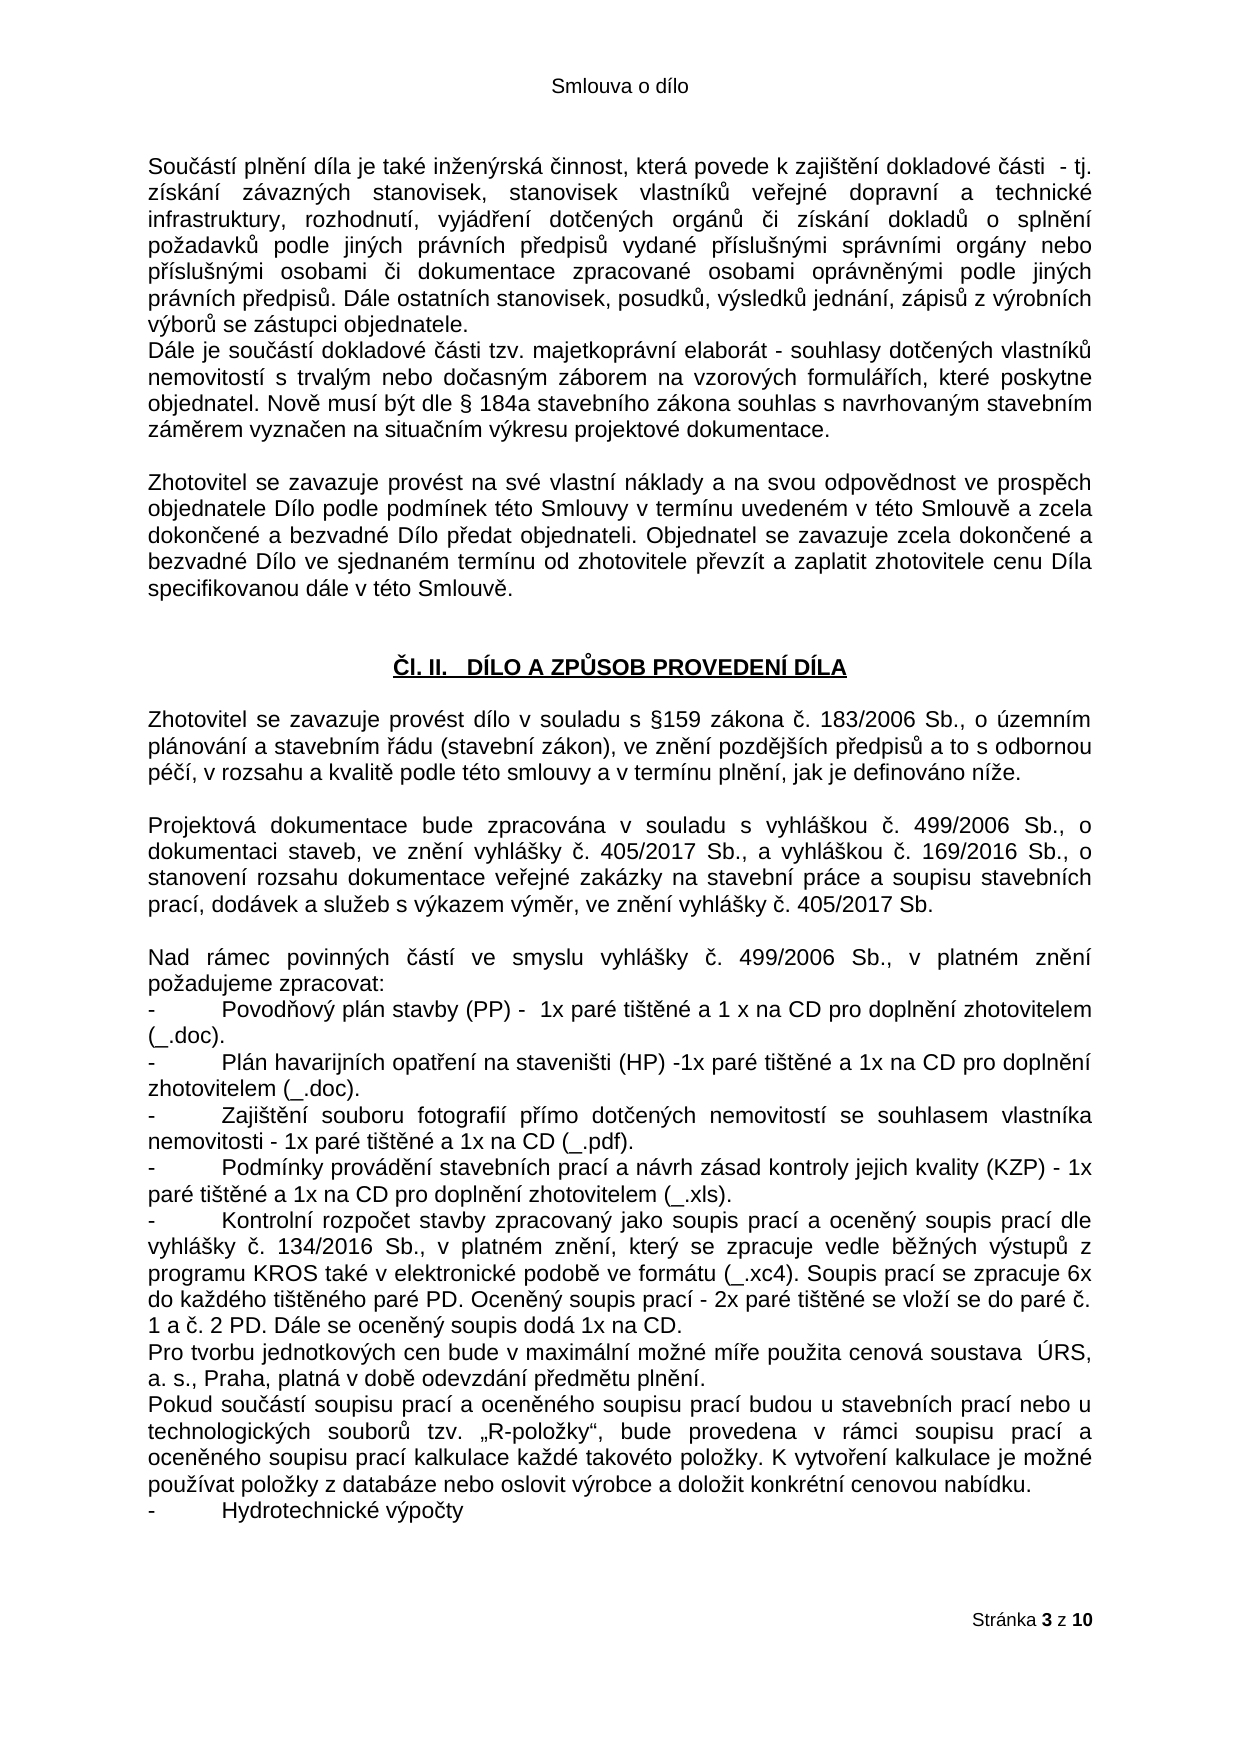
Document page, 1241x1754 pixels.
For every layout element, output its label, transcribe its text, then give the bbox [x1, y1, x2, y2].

text - Hydrotechnické výpočty [148, 1497, 1093, 1523]
text Projektová dokumentace bude zpracována v souladu s vyhláškou č. 499/2006 Sb., o dokumentaci staveb, ve znění vyhlášky č. 405/2017 Sb., a vyhláškou č. 169/2016 Sb., o stanovení rozsahu dokumentace veřejné zakázky na stavební práce a soupisu stavebních prací, dodávek a služeb s výkazem výměr, ve znění vyhlášky č. 405/2017 Sb. [148, 812, 1093, 917]
text Nad rámec povinných částí ve smyslu vyhlášky č. 499/2006 Sb., v platném znění požadujeme zpracovat: [148, 943, 1093, 996]
text Zhotovitel se zavazuje provést dílo v souladu s §159 zákona č. 183/2006 Sb., o územním plánování a stavebním řádu (stavební zákon), ve znění pozdějších předpisů a to s odbornou péčí, v rozsahu a kvalitě podle této smlouvy a v termínu plnění, jak je definováno níže. [148, 706, 1093, 785]
text - Zajištění souboru fotografií přímo dotčených nemovitostí se souhlasem vlastníka nemovitosti - 1x paré tištěné a 1x na CD (_.pdf). [148, 1102, 1093, 1154]
text Zhotovitel se zavazuje provést na své vlastní náklady a na svou odpovědnost ve prospěch objednatele Dílo podle podmínek této Smlouvy v termínu uvedeném v této Smlouvě a zcela dokončené a bezvadné Dílo předat objednateli. Objednatel se zavazuje zcela dokončené a bezvadné Dílo ve sjednaném termínu od zhotovitele převzít a zaplatit zhotovitele cenu Díla specifikovanou dále v této Smlouvě. [148, 469, 1093, 601]
text Čl. II. DÍLO A ZPŮSOB PROVEDENÍ DÍLA [148, 653, 1093, 680]
text - Kontrolní rozpočet stavby zpracovaný jako soupis prací a oceněný soupis prací dle vyhlášky č. 134/2016 Sb., v platném znění, který se zpracuje vedle běžných výstupů z programu KROS také v elektronické podobě ve formátu (_.xc4). Soupis prací se zpracuje 6x do každého tištěného paré PD. Oceněný soupis prací - 2x paré tištěné se vloží se do paré č. 1 a č. 2 PD. Dále se oceněný soupis dodá 1x na CD. [148, 1207, 1093, 1339]
text Dále je součástí dokladové části tzv. majetkoprávní elaborát - souhlasy dotčených vlastníků nemovitostí s trvalým nebo dočasným záborem na vzorových formulářích, které poskytne objednatel. Nově musí být dle § 184a stavebního zákona souhlas s navrhovaným stavebním záměrem vyznačen na situačním výkresu projektové dokumentace. [148, 337, 1093, 443]
text - Povodňový plán stavby (PP) - 1x paré tištěné a 1 x na CD pro doplnění zhotovitelem (_.doc). [148, 996, 1093, 1049]
text - Plán havarijních opatření na staveništi (HP) -1x paré tištěné a 1x na CD pro doplnění zhotovitelem (_.doc). [148, 1049, 1093, 1102]
text Součástí plnění díla je také inženýrská činnost, která povede k zajištění dokladové části - tj. získání závazných stanovisek, stanovisek vlastníků veřejné dopravní a technické infrastruktury, rozhodnutí, vyjádření dotčených orgánů či získání dokladů o splnění požadavků podle jiných právních předpisů vydané příslušnými správními orgány nebo příslušnými osobami či dokumentace zpracované osobami oprávněnými podle jiných právních předpisů. Dále ostatních stanovisek, posudků, výsledků jednání, zápisů z výrobních výborů se zástupci objednatele. [148, 153, 1093, 337]
text Pokud součástí soupisu prací a oceněného soupisu prací budou u stavebních prací nebo u technologických souborů tzv. „R-položky“, bude provedena v rámci soupisu prací a oceněného soupisu prací kalkulace každé takovéto položky. K vytvoření kalkulace je možné používat položky z databáze nebo oslovit výrobce a doložit konkrétní cenovou nabídku. [148, 1391, 1093, 1497]
text Pro tvorbu jednotkových cen bude v maximální možné míře použita cenová soustava ÚRS, a. s., Praha, platná v době odevzdání předmětu plnění. [148, 1339, 1093, 1391]
text - Podmínky provádění stavebních prací a návrh zásad kontroly jejich kvality (KZP) - 1x paré tištěné a 1x na CD pro doplnění zhotovitelem (_.xls). [148, 1154, 1093, 1207]
